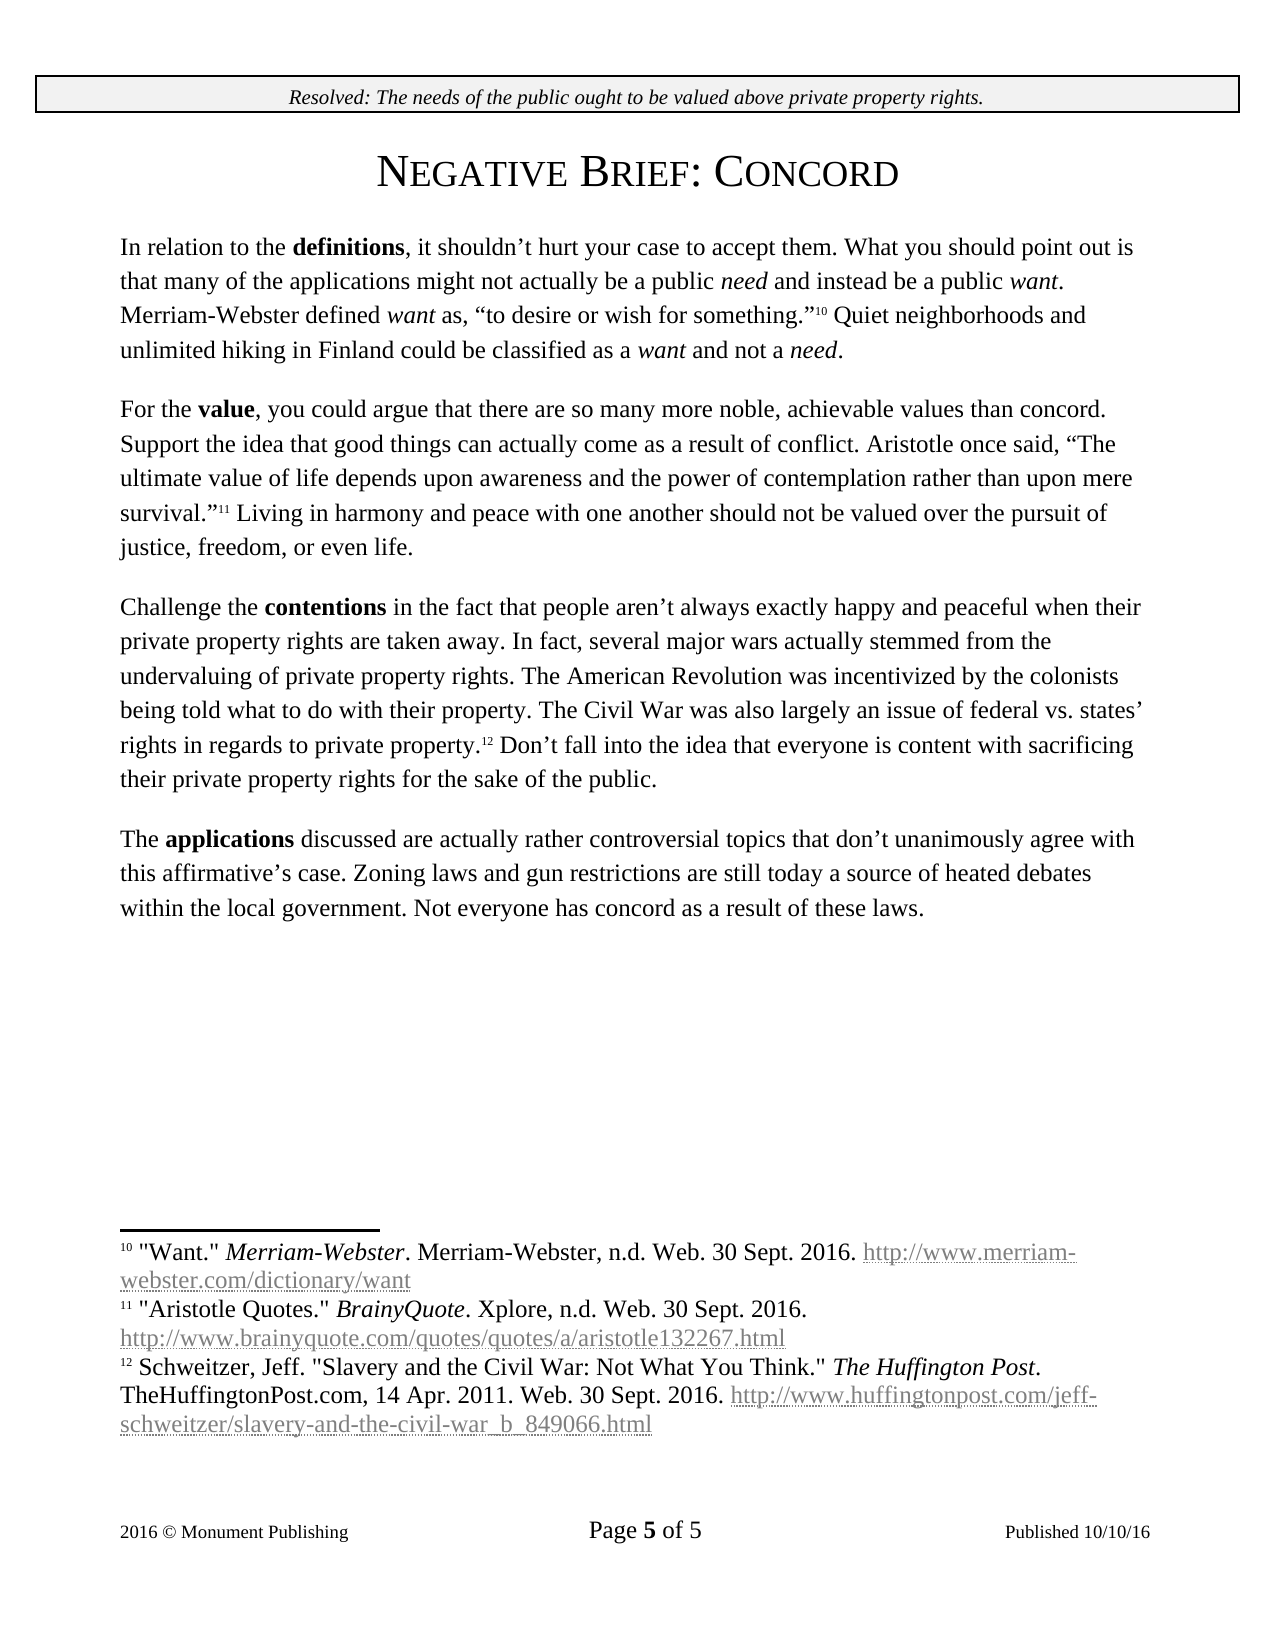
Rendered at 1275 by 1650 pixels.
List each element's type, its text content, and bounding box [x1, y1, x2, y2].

text For the value, you could argue that there are so many more noble, achievable values than concord. Support the idea that good things can actually come as a result of conflict. Aristotle once said, “The ultimate value of life depends upon awareness and the power of contemplation rather than upon mere survival.” Living in harmony and peace with one another should not be valued over the pursuit of justice, freedom, or even life. [120, 394, 1155, 561]
text In relation to the definitions, it shouldn’t hurt your case to accept them. What you should point out is that many of the applications might not actually be a public need and instead be a public want. Merriam-Webster defined want as, “to desire or wish for something.” Quiet neighborhoods and unlimited hiking in Finland could be classified as a want and not a need. [120, 232, 1155, 364]
text The applications discussed are actually rather controversial topics that don’t unanimously agree with this affirmative’s case. Zoning laws and gun restrictions are still today a source of heated debates within the local government. Not everyone has concord as a result of these laws. [120, 824, 1155, 921]
title Negative Brief: Concord [45, 143, 1230, 196]
text Challenge the contentions in the fact that people aren’t always exactly happy and peaceful when their private property rights are taken away. In fact, several major wars actually stemmed from the undervaluing of private property rights. The American Revolution was incentivized by the colonists being told what to do with their property. The Civil War was also largely an issue of federal vs. states’ rights in regards to private property. Don’t fall into the idea that everyone is content with sacrificing their private property rights for the sake of the public. [120, 592, 1155, 793]
